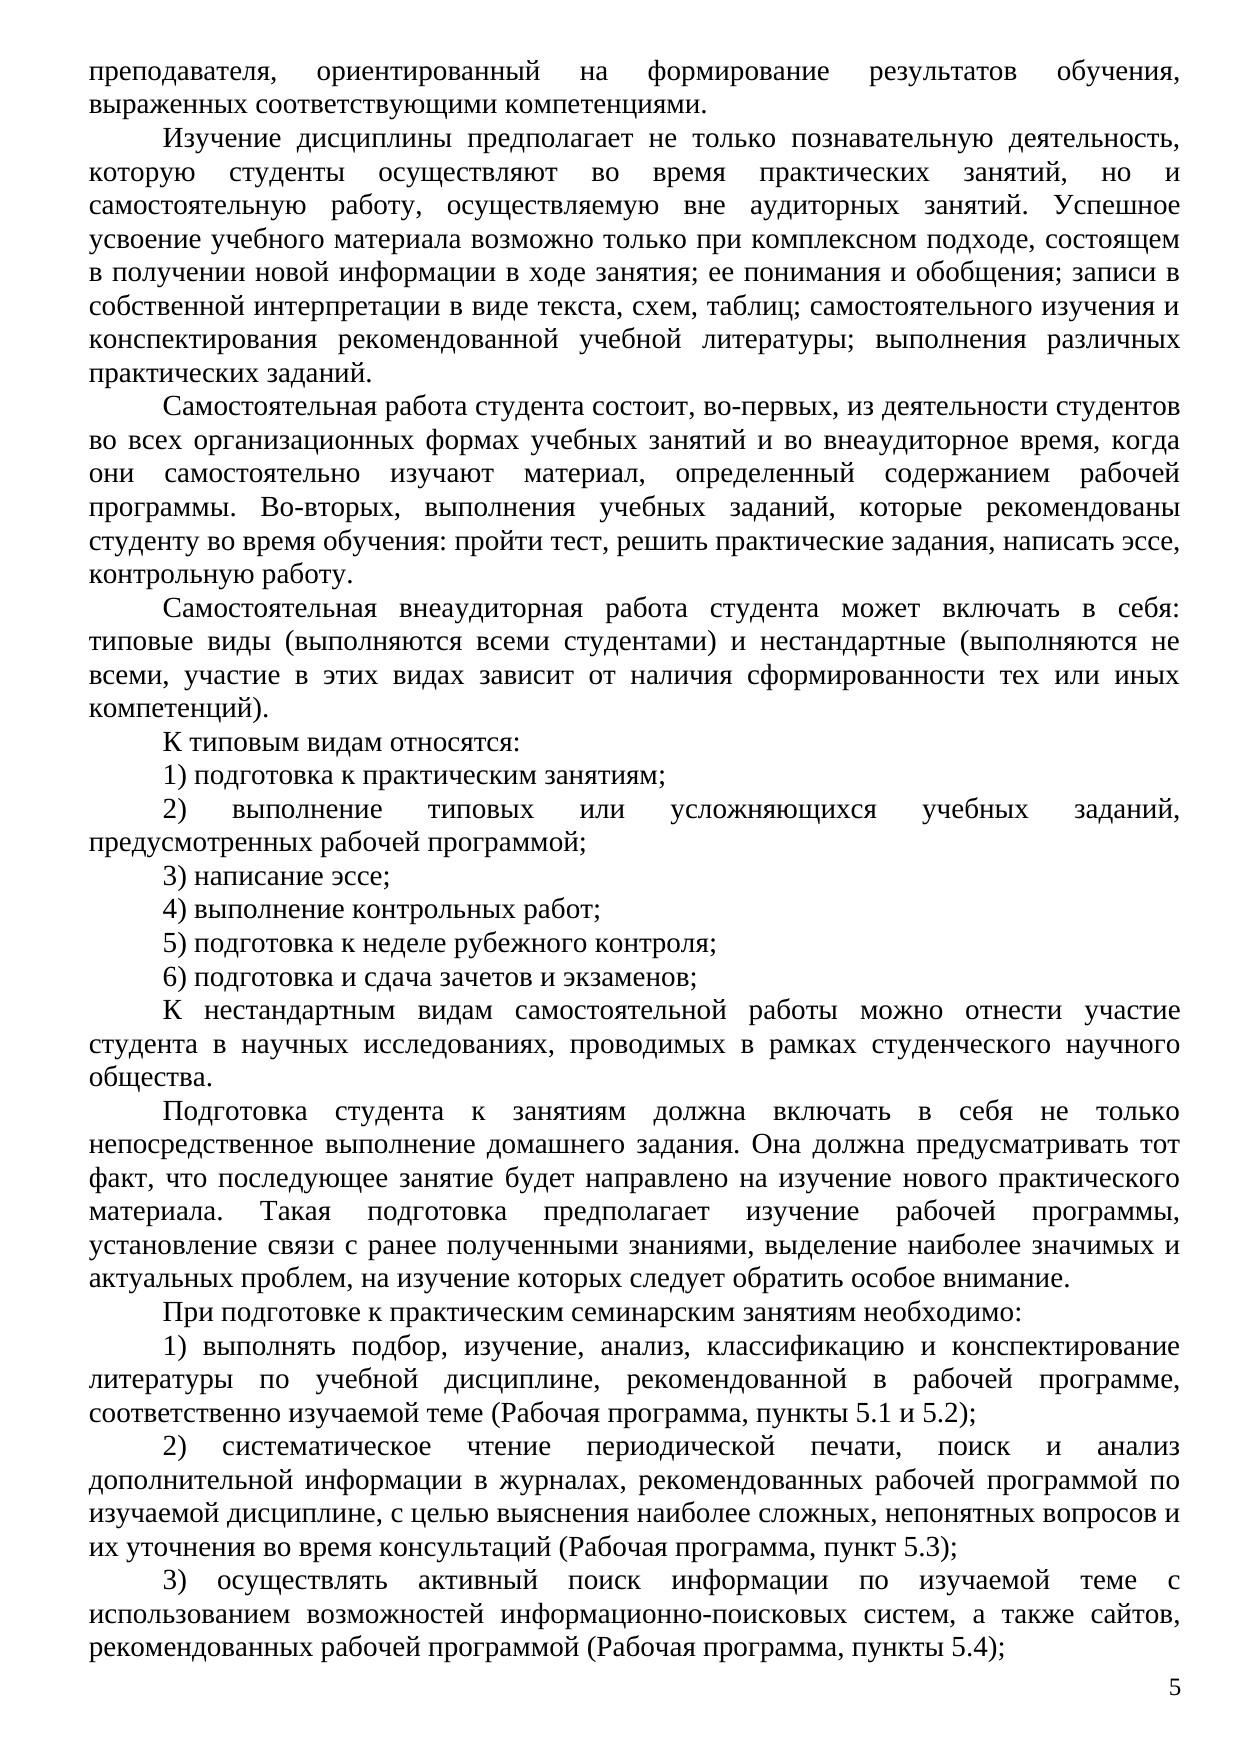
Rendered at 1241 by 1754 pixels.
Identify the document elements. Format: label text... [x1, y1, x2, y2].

text 2) выполнение типовых или усложняющихся учебных заданий, предусмотренных рабочей программой; [88, 791, 1181, 858]
text 1) подготовка к практическим занятиям; [88, 757, 1181, 791]
text К типовым видам относятся: [88, 724, 1181, 757]
text 5) подготовка к неделе рубежного контроля; [88, 925, 1181, 959]
text 6) подготовка и сдача зачетов и экзаменов; [88, 959, 1181, 992]
text 3) написание эссе; [88, 858, 1181, 892]
text Самостоятельная работа студента состоит, во-первых, из деятельности студентов во всех организационных формах учебных занятий и во внеаудиторное время, когда они самостоятельно изучают материал, определенный содержанием рабочей программы. Во-вторых, выполнения учебных заданий, которые рекомендованы студенту во время обучения: пройти тест, решить практические задания, написать эссе, контрольную работу. [88, 388, 1181, 590]
text К нестандартным видам самостоятельной работы можно отнести участие студента в научных исследованиях, проводимых в рамках студенческого научного общества. [88, 992, 1181, 1093]
text Изучение дисциплины предполагает не только познавательную деятельность, которую студенты осуществляют во время практических занятий, но и самостоятельную работу, осуществляемую вне аудиторных занятий. Успешное усвоение учебного материала возможно только при комплексном подходе, состоящем в получении новой информации в ходе занятия; ее понимания и обобщения; записи в собственной интерпретации в виде текста, схем, таблиц; самостоятельного изучения и конспектирования рекомендованной учебной литературы; выполнения различных практических заданий. [88, 120, 1181, 388]
text 1) выполнять подбор, изучение, анализ, классификацию и конспектирование литературы по учебной дисциплине, рекомендованной в рабочей программе, соответственно изучаемой теме (Рабочая программа, пункты 5.1 и 5.2); [88, 1328, 1181, 1428]
text 2) систематическое чтение периодической печати, поиск и анализ дополнительной информации в журналах, рекомендованных рабочей программой по изучаемой дисциплине, с целью выяснения наиболее сложных, непонятных вопросов и их уточнения во время консультаций (Рабочая программа, пункт 5.3); [88, 1428, 1181, 1562]
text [88, 53, 1181, 120]
text 4) выполнение контрольных работ; [88, 892, 1181, 925]
text 3) осуществлять активный поиск информации по изучаемой теме с использованием возможностей информационно-поисковых систем, а также сайтов, рекомендованных рабочей программой (Рабочая программа, пункты 5.4); [88, 1562, 1181, 1663]
text Самостоятельная внеаудиторная работа студента может включать в себя: типовые виды (выполняются всеми студентами) и нестандартные (выполняются не всеми, участие в этих видах зависит от наличия сформированности тех или иных компетенций). [88, 590, 1181, 724]
text Подготовка студента к занятиям должна включать в себя не только непосредственное выполнение домашнего задания. Она должна предусматривать тот факт, что последующее занятие будет направлено на изучение нового практического материала. Такая подготовка предполагает изучение рабочей программы, установление связи с ранее полученными знаниями, выделение наиболее значимых и актуальных проблем, на изучение которых следует обратить особое внимание. [88, 1093, 1181, 1294]
text При подготовке к практическим семинарским занятиям необходимо: [88, 1294, 1181, 1328]
